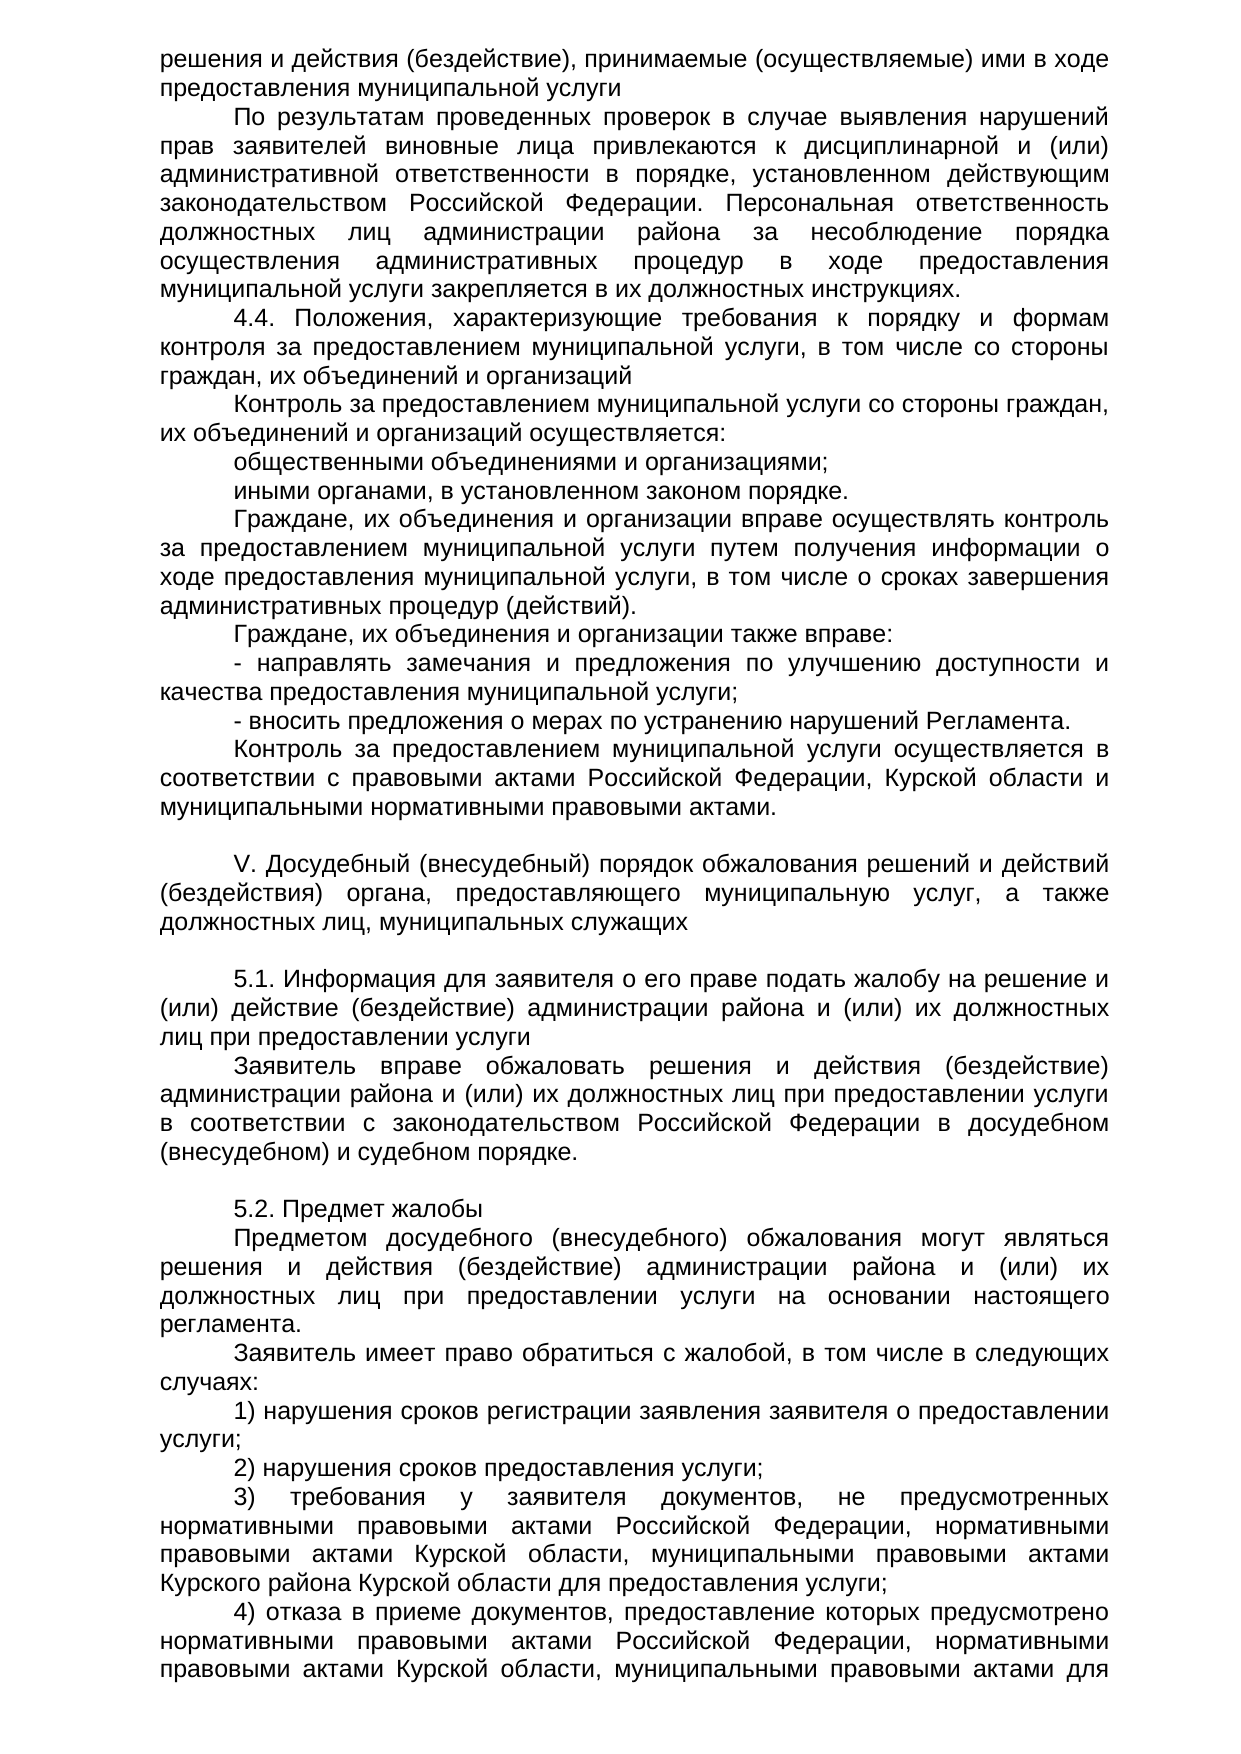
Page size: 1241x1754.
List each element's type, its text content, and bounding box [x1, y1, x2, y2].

text 1) нарушения сроков регистрации заявления заявителя о предоставлении услуги; [159, 1396, 1110, 1453]
text Заявитель имеет право обратиться с жалобой, в том числе в следующих случаях: [159, 1338, 1110, 1396]
text общественными объединениями и организациями; [159, 447, 1110, 476]
text Граждане, их объединения и организации вправе осуществлять контроль за предоставлением муниципальной услуги путем получения информации о ходе предоставления муниципальной услуги, в том числе о сроках завершения административных процедур (действий). [159, 504, 1110, 619]
text V. Досудебный (внесудебный) порядок обжалования решений и действий (бездействия) органа, предоставляющего муниципальную услуг, а также должностных лиц, муниципальных служащих [159, 849, 1110, 936]
text Заявитель вправе обжаловать решения и действия (бездействие) администрации района и (или) их должностных лиц при предоставлении услуги в соответствии с законодательством Российской Федерации в досудебном (внесудебном) и судебном порядке. [159, 1051, 1110, 1166]
text Контроль за предоставлением муниципальной услуги осуществляется в соответствии с правовыми актами Российской Федерации, Курской области и муниципальными нормативными правовыми актами. [159, 734, 1110, 821]
text - вносить предложения о мерах по устранению нарушений Регламента. [159, 706, 1110, 734]
text 5.1. Информация для заявителя о его праве подать жалобу на решение и (или) действие (бездействие) администрации района и (или) их должностных лиц при предоставлении услуги [159, 964, 1110, 1051]
text - направлять замечания и предложения по улучшению доступности и качества предоставления муниципальной услуги; [159, 648, 1110, 706]
text 2) нарушения сроков предоставления услуги; [159, 1453, 1110, 1482]
text По результатам проведенных проверок в случае выявления нарушений прав заявителей виновные лица привлекаются к дисциплинарной и (или) административной ответственности в порядке, установленном действующим законодательством Российской Федерации. Персональная ответственность должностных лиц администрации района за несоблюдение порядка осуществления административных процедур в ходе предоставления муниципальной услуги закрепляется в их должностных инструкциях. [159, 102, 1110, 303]
text иными органами, в установленном законом порядке. [159, 476, 1110, 504]
text Граждане, их объединения и организации также вправе: [159, 619, 1110, 648]
text 3) требования у заявителя документов, не предусмотренных нормативными правовыми актами Российской Федерации, нормативными правовыми актами Курской области, муниципальными правовыми актами Курского района Курской области для предоставления услуги; [159, 1482, 1110, 1597]
text 5.2. Предмет жалобы [159, 1194, 1110, 1223]
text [159, 1597, 1110, 1683]
text Предметом досудебного (внесудебного) обжалования могут являться решения и действия (бездействие) администрации района и (или) их должностных лиц при предоставлении услуги на основании настоящего регламента. [159, 1223, 1110, 1338]
text 4.4. Положения, характеризующие требования к порядку и формам контроля за предоставлением муниципальной услуги, в том числе со стороны граждан, их объединений и организаций [159, 303, 1110, 389]
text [159, 44, 1110, 102]
text Контроль за предоставлением муниципальной услуги со стороны граждан, их объединений и организаций осуществляется: [159, 389, 1110, 447]
